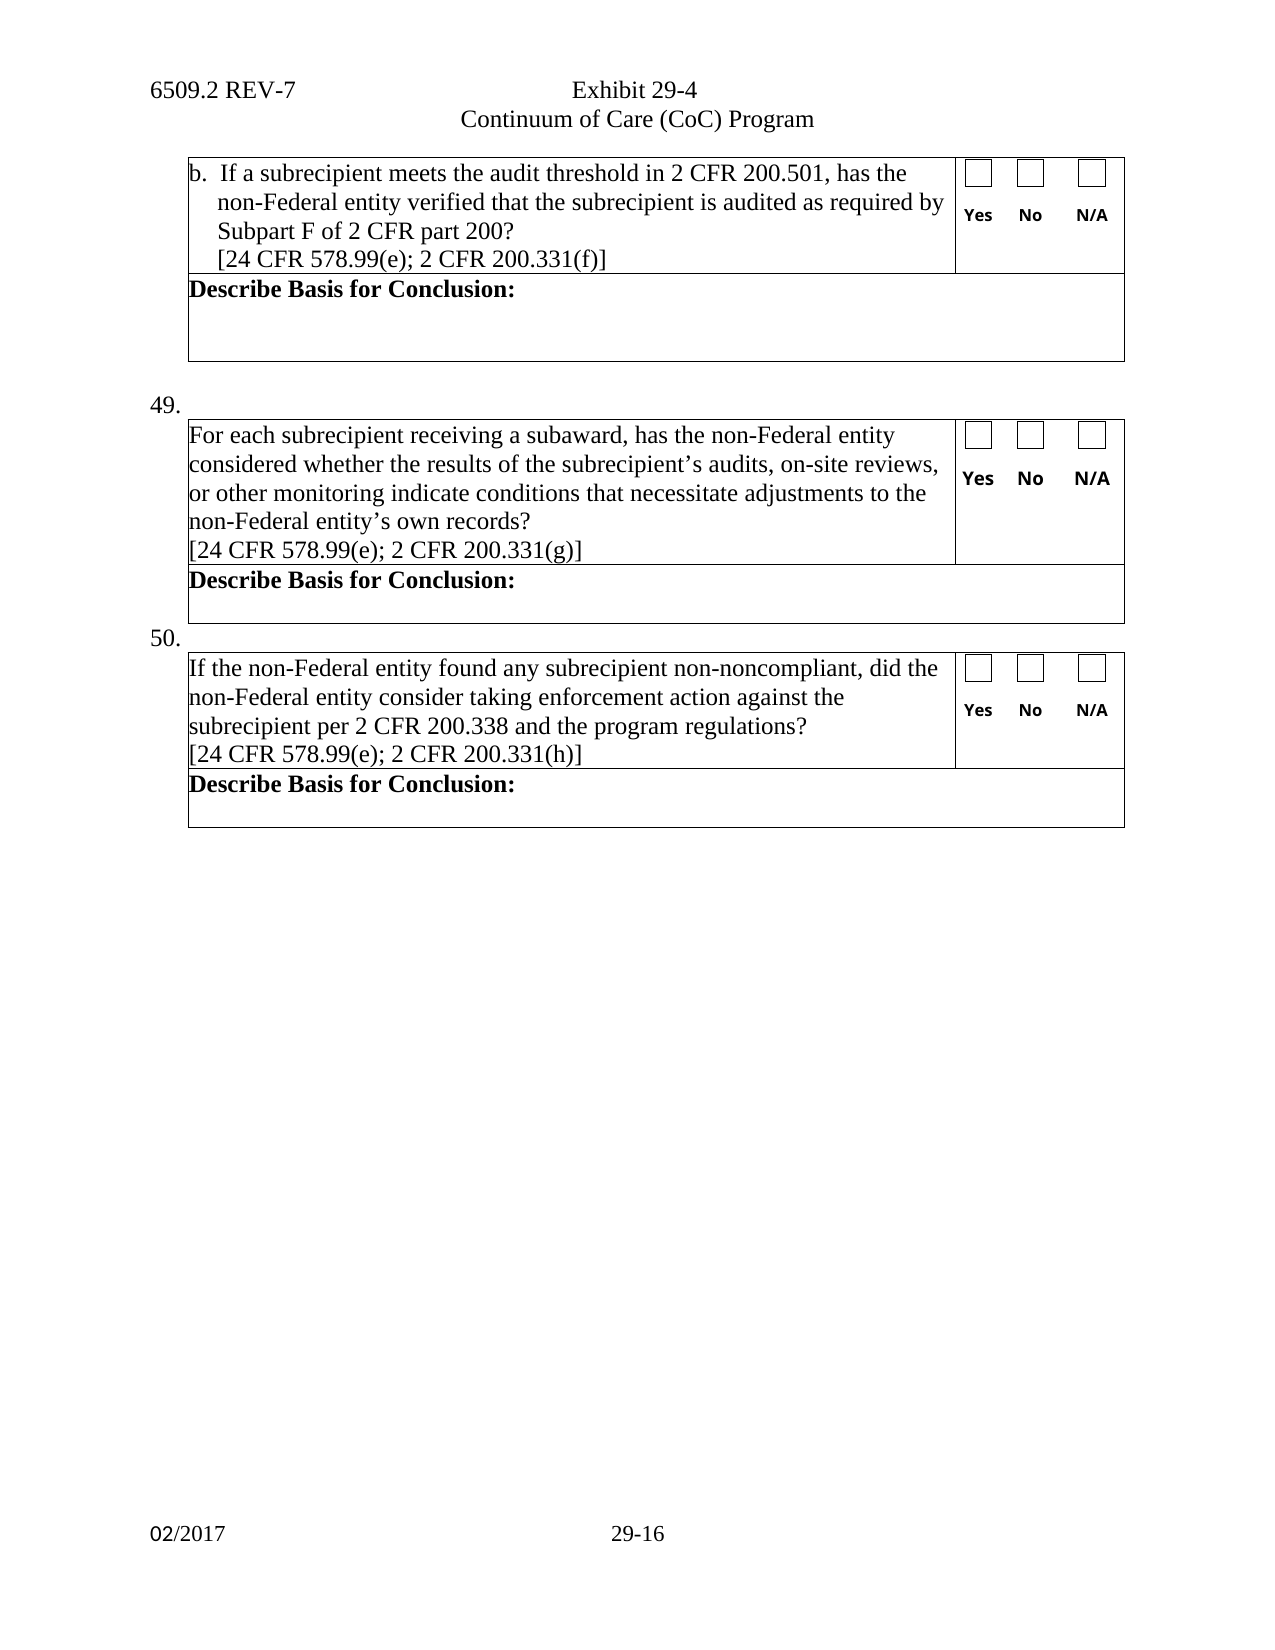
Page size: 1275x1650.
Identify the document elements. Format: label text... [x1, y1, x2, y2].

table_header For each subrecipient receiving a subaward, has the non-Federal entity considered whether the results of the subrecipient’s audits, on-site reviews, or other monitoring indicate conditions that necessitate adjustments to the non-Federal entity’s own records? [24 CFR 578.99(e); 2 CFR 200.331(g)] [189, 420, 955, 564]
table_cell Describe Basis for Conclusion: [189, 274, 1124, 361]
table_header If the non-Federal entity found any subrecipient non-noncompliant, did the non-Federal entity consider taking enforcement action against the subrecipient per 2 CFR 200.338 and the program regulations? [24 CFR 578.99(e); 2 CFR 200.331(h)] [189, 653, 955, 768]
table_header [956, 653, 1124, 768]
table_cell Describe Basis for Conclusion: [189, 565, 1124, 622]
table_cell Describe Basis for Conclusion: [189, 769, 1124, 827]
table_cell b. If a subrecipient meets the audit threshold in 2 CFR 200.501, has the non-Federal entity verified that the subrecipient is audited as required by Subpart F of 2 CFR part 200? [24 CFR 578.99(e); 2 CFR 200.331(f)] [189, 158, 955, 273]
text 50. [150, 623, 1125, 652]
table_header [956, 420, 1124, 564]
table_cell [956, 158, 1124, 273]
text 49. [150, 390, 1125, 419]
